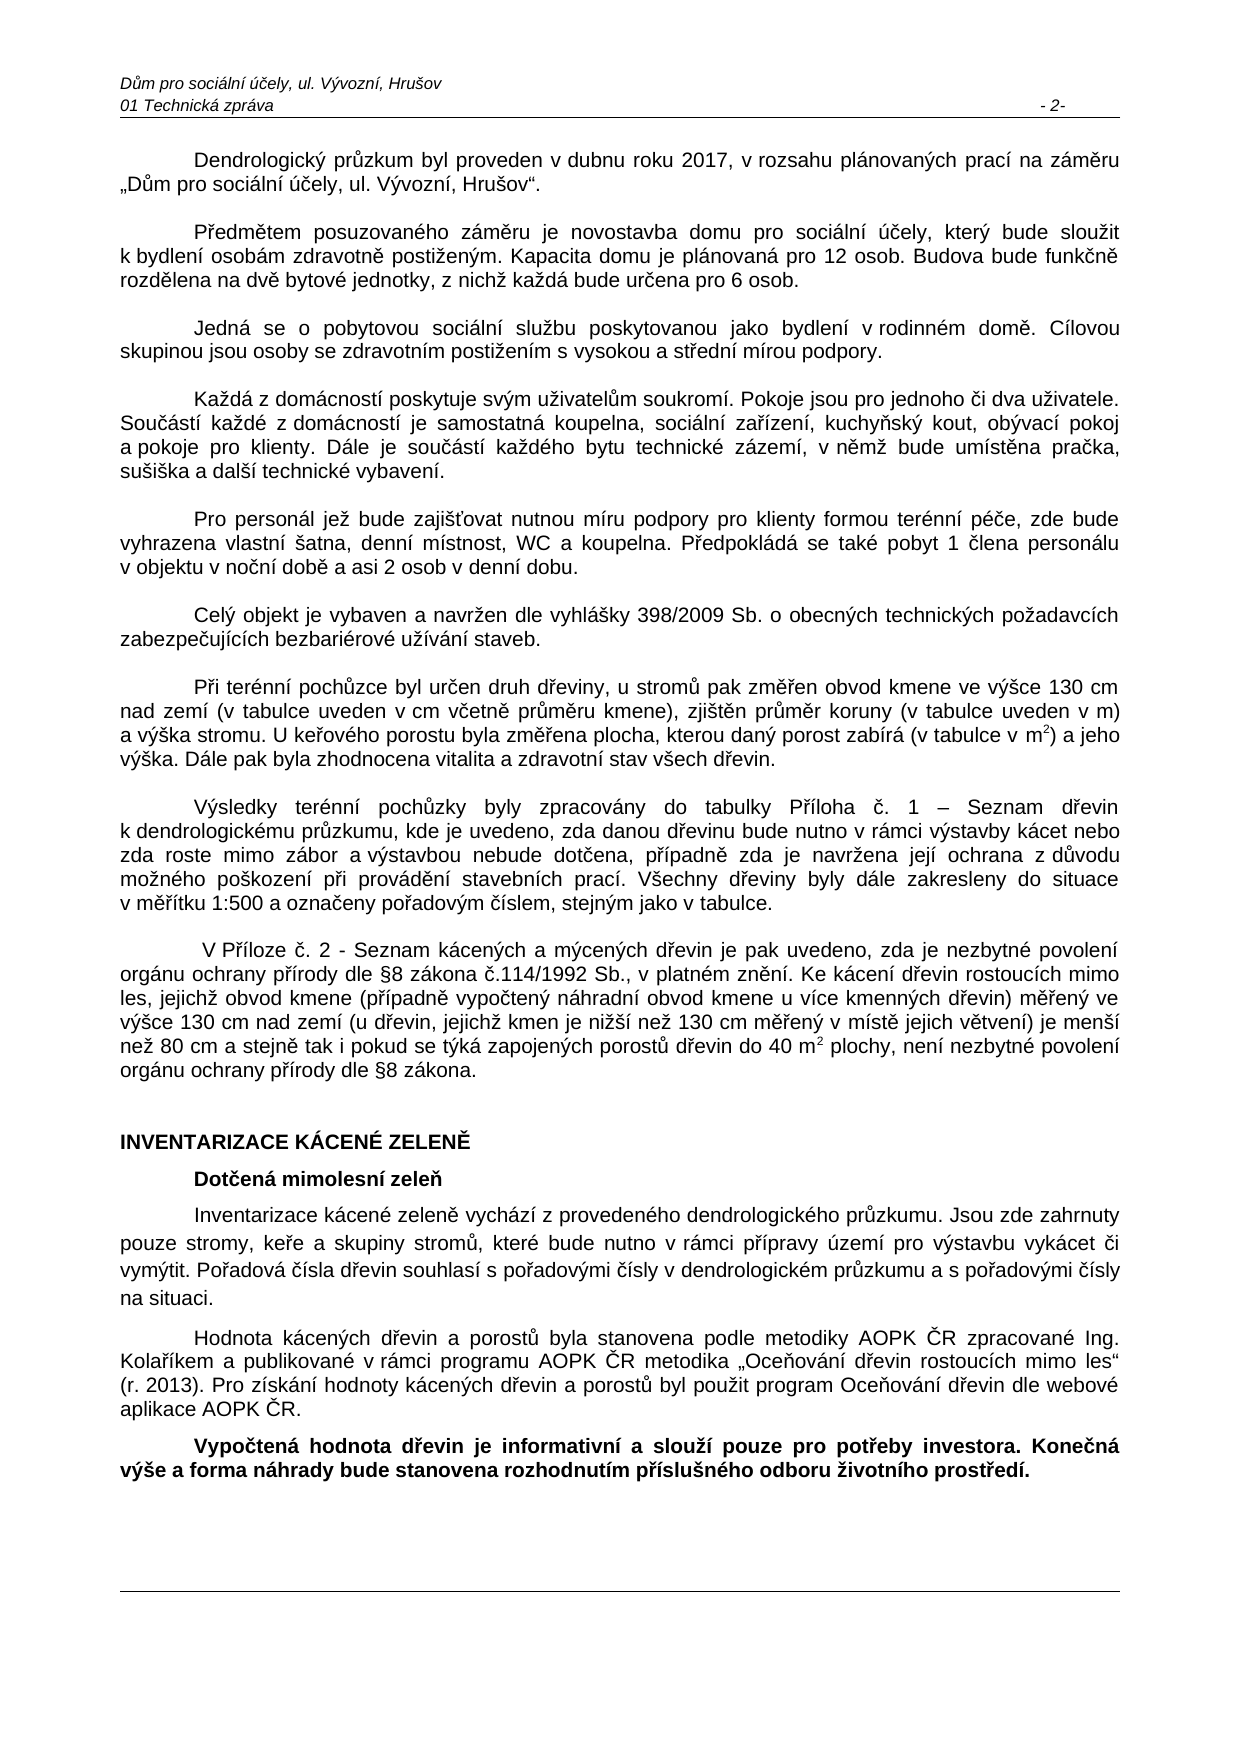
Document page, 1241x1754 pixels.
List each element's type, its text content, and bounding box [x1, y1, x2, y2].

text Hodnota kácených dřevin a porostů byla stanovena podle metodiky AOPK ČR zpracované Ing. Kolaříkem a publikované v rámci programu AOPK ČR metodika „Oceňování dřevin rostoucích mimo les“ (r. 2013). Pro získání hodnoty kácených dřevin a porostů byl použit program Oceňování dřevin dle webové aplikace AOPK ČR. [120, 1325, 1120, 1421]
text Dendrologický průzkum byl proveden v dubnu roku 2017, v rozsahu plánovaných prací na záměru „Dům pro sociální účely, ul. Vývozní, Hrušov“. [120, 148, 1120, 196]
text Inventarizace kácené zeleně vychází z provedeného dendrologického průzkumu. Jsou zde zahrnuty pouze stromy, keře a skupiny stromů, které bude nutno v rámci přípravy území pro výstavbu vykácet či vymýtit. Pořadová čísla dřevin souhlasí s pořadovými čísly v dendrologickém průzkumu a s pořadovými čísly na situaci. [120, 1203, 1120, 1309]
text Jedná se o pobytovou sociální službu poskytovanou jako bydlení v rodinném domě. Cílovou skupinou jsou osoby se zdravotním postižením s vysokou a střední mírou podpory. [120, 315, 1120, 363]
text V Příloze č. 2 - Seznam kácených a mýcených dřevin je pak uvedeno, zda je nezbytné povolení orgánu ochrany přírody dle §8 zákona č.114/1992 Sb., v platném znění. Ke kácení dřevin rostoucích mimo les, jejichž obvod kmene (případně vypočtený náhradní obvod kmene u více kmenných dřevin) měřený ve výšce 130 cm nad zemí (u dřevin, jejichž kmen je nižší než 130 cm měřený v místě jejich větvení) je menší než 80 cm a stejně tak i pokud se týká zapojených porostů dřevin do 40 m2 plochy, není nezbytné povolení orgánu ochrany přírody dle §8 zákona. [120, 938, 1120, 1082]
text Celý objekt je vybaven a navržen dle vyhlášky 398/2009 Sb. o obecných technických požadavcích zabezpečujících bezbariérové užívání staveb. [120, 603, 1120, 651]
text Předmětem posuzovaného záměru je novostavba domu pro sociální účely, který bude sloužit k bydlení osobám zdravotně postiženým. Kapacita domu je plánovaná pro 12 osob. Budova bude funkčně rozdělena na dvě bytové jednotky, z nichž každá bude určena pro 6 osob. [120, 219, 1120, 291]
text Vypočtená hodnota dřevin je informativní a slouží pouze pro potřeby investora. Konečná výše a forma náhrady bude stanovena rozhodnutím příslušného odboru životního prostředí. [120, 1434, 1120, 1482]
subtitle Inventarizace kácené zeleně [120, 1130, 1120, 1154]
text Výsledky terénní pochůzky byly zpracovány do tabulky Příloha č. 1 – Seznam dřevin k dendrologickému průzkumu, kde je uvedeno, zda danou dřevinu bude nutno v rámci výstavby kácet nebo zda roste mimo zábor a výstavbou nebude dotčena, případně zda je navržena její ochrana z důvodu možného poškození při provádění stavebních prací. Všechny dřeviny byly dále zakresleny do situace v měřítku 1:500 a označeny pořadovým číslem, stejným jako v tabulce. [120, 794, 1120, 914]
text Při terénní pochůzce byl určen druh dřeviny, u stromů pak změřen obvod kmene ve výšce 130 cm nad zemí (v tabulce uveden v cm včetně průměru kmene), zjištěn průměr koruny (v tabulce uveden v m) a výška stromu. U keřového porostu byla změřena plocha, kterou daný porost zabírá (v tabulce v m2) a jeho výška. Dále pak byla zhodnocena vitalita a zdravotní stav všech dřevin. [120, 675, 1120, 771]
text Pro personál jež bude zajišťovat nutnou míru podpory pro klienty formou terénní péče, zde bude vyhrazena vlastní šatna, denní místnost, WC a koupelna. Předpokládá se také pobyt 1 člena personálu v objektu v noční době a asi 2 osob v denní dobu. [120, 507, 1120, 579]
text Dotčená mimolesní zeleň [120, 1166, 1120, 1190]
text Každá z domácností poskytuje svým uživatelům soukromí. Pokoje jsou pro jednoho či dva uživatele. Součástí každé z domácností je samostatná koupelna, sociální zařízení, kuchyňský kout, obývací pokoj a pokoje pro klienty. Dále je součástí každého bytu technické zázemí, v němž bude umístěna pračka, sušiška a další technické vybavení. [120, 387, 1120, 483]
